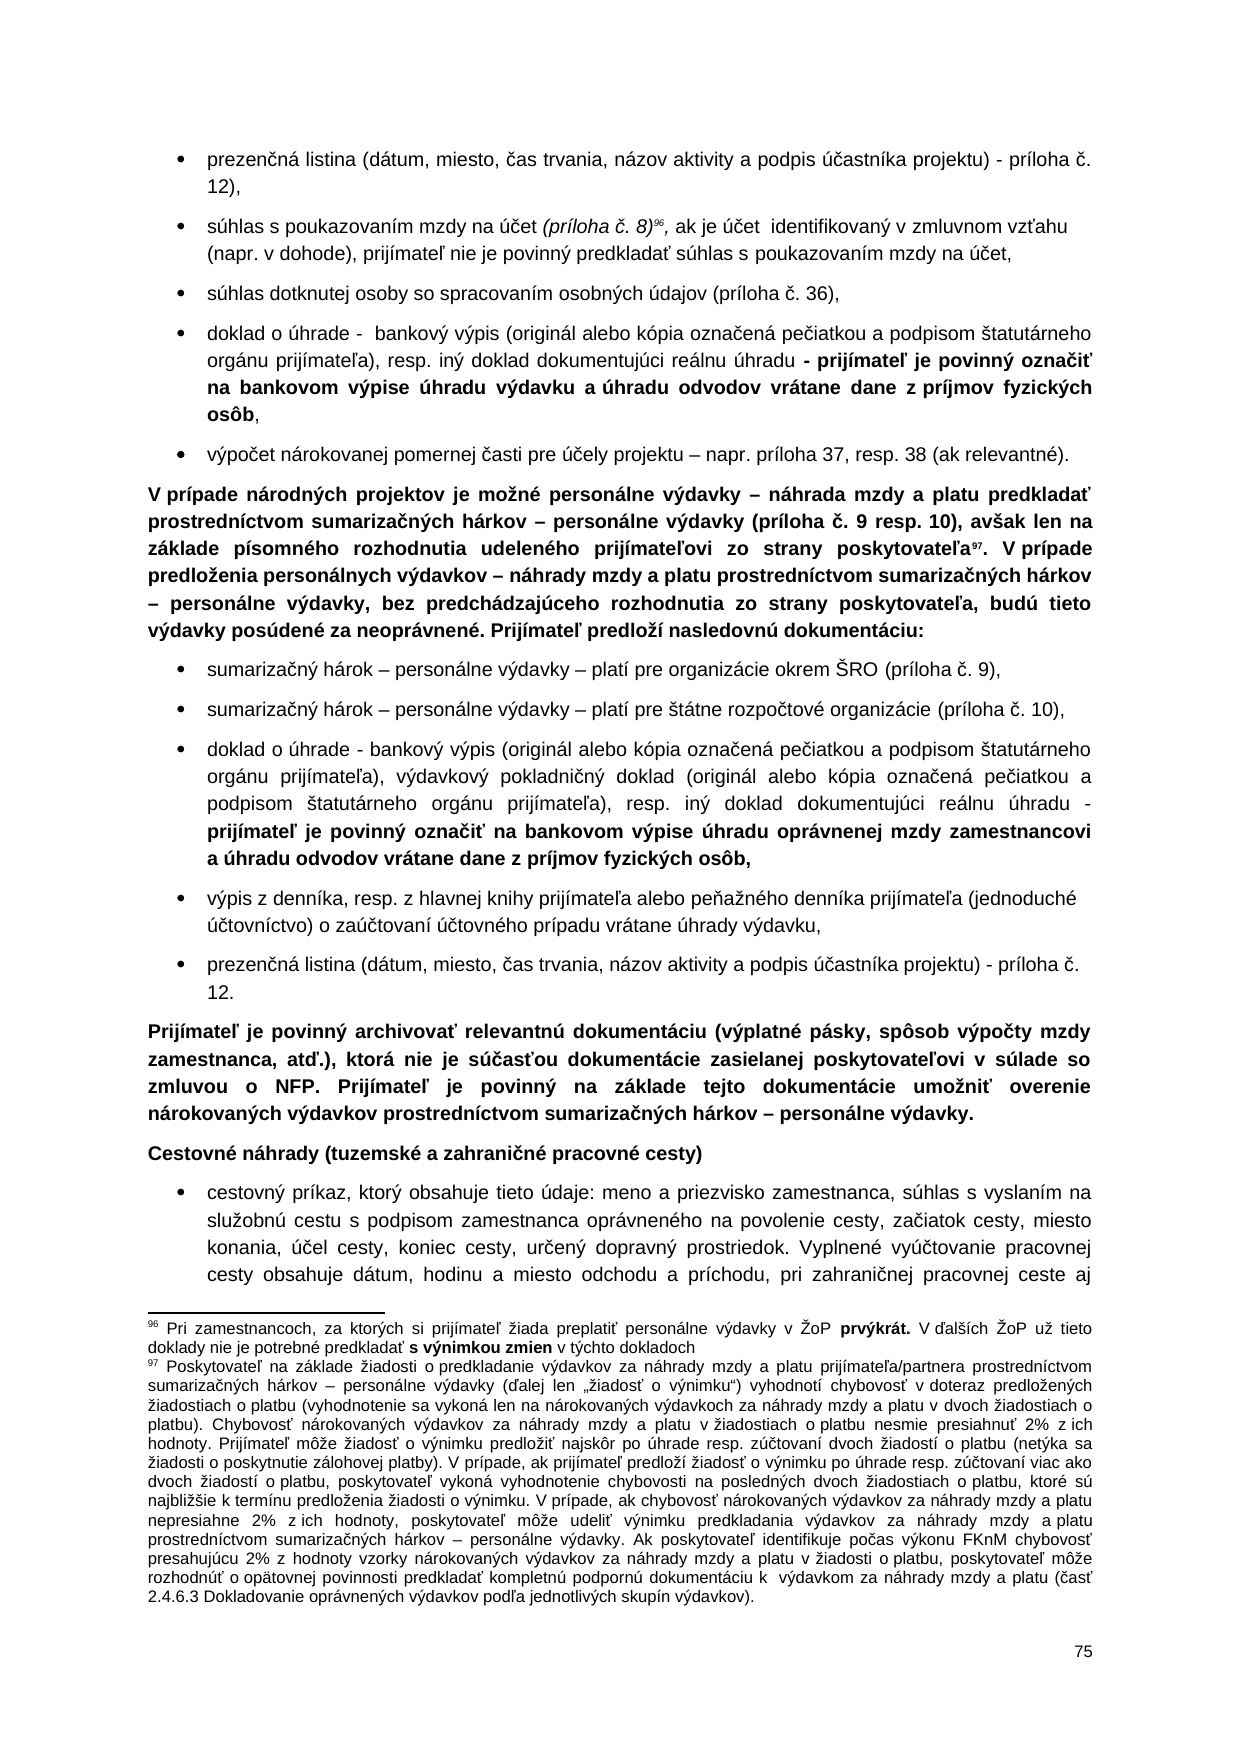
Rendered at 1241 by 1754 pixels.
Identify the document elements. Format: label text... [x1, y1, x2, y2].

text sumarizačný hárok – personálne výdavky – platí pre štátne rozpočtové organizácie (príloha č. 10), [177, 698, 1092, 721]
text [177, 1181, 1092, 1286]
text prezenčná listina (dátum, miesto, čas trvania, názov aktivity a podpis účastníka projektu) - príloha č. 12. [177, 953, 1092, 1003]
list prezenčná listina (dátum, miesto, čas trvania, názov aktivity a podpis účastníka projektu) - príloha č. 12), [177, 148, 1092, 198]
text doklad o úhrade - bankový výpis (originál alebo kópia označená pečiatkou a podpisom štatutárneho orgánu prijímateľa), výdavkový pokladničný doklad (originál alebo kópia označená pečiatkou a podpisom štatutárneho orgánu prijímateľa), resp. iný doklad dokumentujúci reálnu úhradu - prijímateľ je povinný označiť na bankovom výpise úhradu oprávnenej mzdy zamestnancovi a úhradu odvodov vrátane dane z príjmov fyzických osôb, [177, 738, 1092, 869]
text Prijímateľ je povinný archivovať relevantnú dokumentáciu (výplatné pásky, spôsob výpočty mzdy zamestnanca, atď.), ktorá nie je súčasťou dokumentácie zasielanej poskytovateľovi v súlade so zmluvou o NFP. Prijímateľ je povinný na základe tejto dokumentácie umožniť overenie nárokovaných výdavkov prostredníctvom sumarizačných hárkov – personálne výdavky. [148, 1020, 1092, 1124]
text výpis z denníka, resp. z hlavnej knihy prijímateľa alebo peňažného denníka prijímateľa (jednoduché účtovníctvo) o zaúčtovaní účtovného prípadu vrátane úhrady výdavku, [177, 886, 1092, 936]
list doklad o úhrade - bankový výpis (originál alebo kópia označená pečiatkou a podpisom štatutárneho orgánu prijímateľa), resp. iný doklad dokumentujúci reálnu úhradu - prijímateľ je povinný označiť na bankovom výpise úhradu výdavku a úhradu odvodov vrátane dane z príjmov fyzických osôb, [177, 321, 1092, 426]
list V prípade národných projektov je možné personálne výdavky – náhrada mzdy a platu predkladať prostredníctvom sumarizačných hárkov – personálne výdavky (príloha č. 9 resp. 10), avšak len na základe písomného rozhodnutia udeleného prijímateľovi zo strany poskytovateľa. V prípade predloženia personálnych výdavkov – náhrady mzdy a platu prostredníctvom sumarizačných hárkov – personálne výdavky, bez predchádzajúceho rozhodnutia zo strany poskytovateľa, budú tieto výdavky posúdené za neoprávnené. Prijímateľ predloží nasledovnú dokumentáciu: [148, 483, 1092, 641]
list výpočet nárokovanej pomernej časti pre účely projektu – napr. príloha 37, resp. 38 (ak relevantné). [177, 443, 1092, 466]
text Cestovné náhrady (tuzemské a zahraničné pracovné cesty) [148, 1142, 1092, 1164]
text súhlas dotknutej osoby so spracovaním osobných údajov (príloha č. 36), [177, 282, 1092, 304]
text sumarizačný hárok – personálne výdavky – platí pre organizácie okrem ŠRO (príloha č. 9), [177, 658, 1092, 681]
text súhlas s poukazovaním mzdy na účet (príloha č. 8), ak je účet identifikovaný v zmluvnom vzťahu (napr. v dohode), prijímateľ nie je povinný predkladať súhlas s poukazovaním mzdy na účet, [177, 215, 1092, 265]
